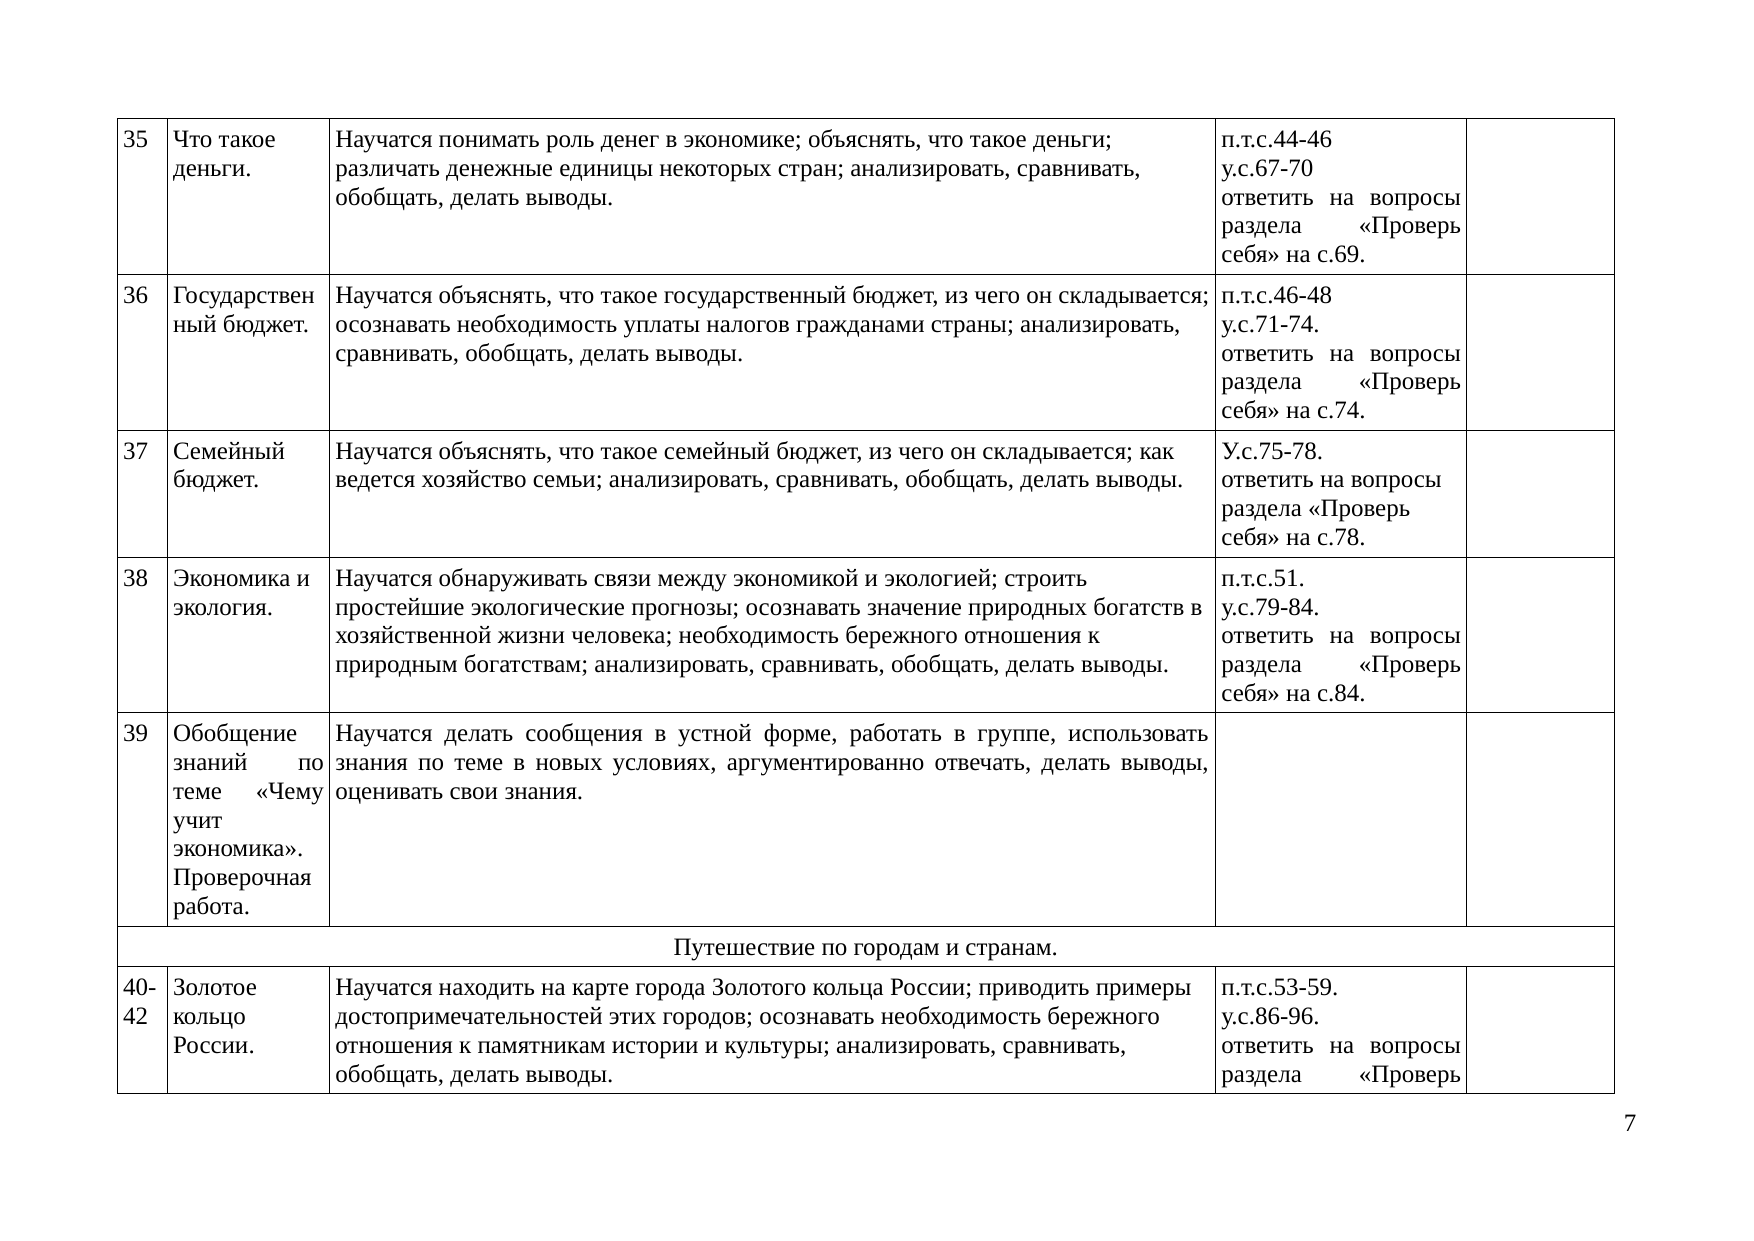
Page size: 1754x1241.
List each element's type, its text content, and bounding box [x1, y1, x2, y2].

table_cell [1467, 967, 1614, 1093]
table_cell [1216, 967, 1466, 1093]
table_cell [1467, 275, 1614, 429]
table_cell 36 [118, 275, 167, 429]
table_cell Экономика и экология. [168, 558, 329, 712]
table_cell 39 [118, 713, 167, 926]
table_cell Научатся объяснять, что такое государственный бюджет, из чего он складывается; осознавать необходимость уплаты налогов гражданами страны; анализировать, сравнивать, обобщать, делать выводы. [330, 275, 1215, 429]
table_cell Что такое деньги. [168, 119, 329, 274]
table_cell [330, 967, 1215, 1093]
table_cell [1467, 119, 1614, 274]
table_cell Научатся обнаруживать связи между экономикой и экологией; строить простейшие экологические прогнозы; осознавать значение природных богатств в хозяйственной жизни человека; необходимость бережного отношения к природным богатствам; анализировать, сравнивать, обобщать, делать выводы. [330, 558, 1215, 712]
table_cell Научатся делать сообщения в устной форме, работать в группе, использовать знания по теме в новых условиях, аргументированно отвечать, делать выводы, оценивать свои знания. [330, 713, 1215, 926]
table_cell 38 [118, 558, 167, 712]
table_cell [1216, 713, 1466, 926]
table_cell 40-42 [118, 967, 167, 1093]
table_cell Государственный бюджет. [168, 275, 329, 429]
table_cell п.т.с.51. у.с.79-84. ответить на вопросы раздела «Проверь себя» на с.84. [1216, 558, 1466, 712]
table_cell Научатся понимать роль денег в экономике; объяснять, что такое деньги; различать денежные единицы некоторых стран; анализировать, сравнивать, обобщать, делать выводы. [330, 119, 1215, 274]
table_cell 37 [118, 431, 167, 557]
table_cell У.с.75-78. ответить на вопросы раздела «Проверь себя» на с.78. [1216, 431, 1466, 557]
table_cell п.т.с.46-48 у.с.71-74. ответить на вопросы раздела «Проверь себя» на с.74. [1216, 275, 1466, 429]
table_cell п.т.с.44-46 у.с.67-70 ответить на вопросы раздела «Проверь себя» на с.69. [1216, 119, 1466, 274]
table_cell Путешествие по городам и странам. [118, 927, 1614, 966]
table_cell Семейный бюджет. [168, 431, 329, 557]
table_cell [1467, 558, 1614, 712]
table_cell [1467, 431, 1614, 557]
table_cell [168, 967, 329, 1093]
table_cell [1467, 713, 1614, 926]
table_cell Научатся объяснять, что такое семейный бюджет, из чего он складывается; как ведется хозяйство семьи; анализировать, сравнивать, обобщать, делать выводы. [330, 431, 1215, 557]
table_cell Обобщение знаний по теме «Чему учит экономика». Проверочная работа. [168, 713, 329, 926]
table_cell 35 [118, 119, 167, 274]
